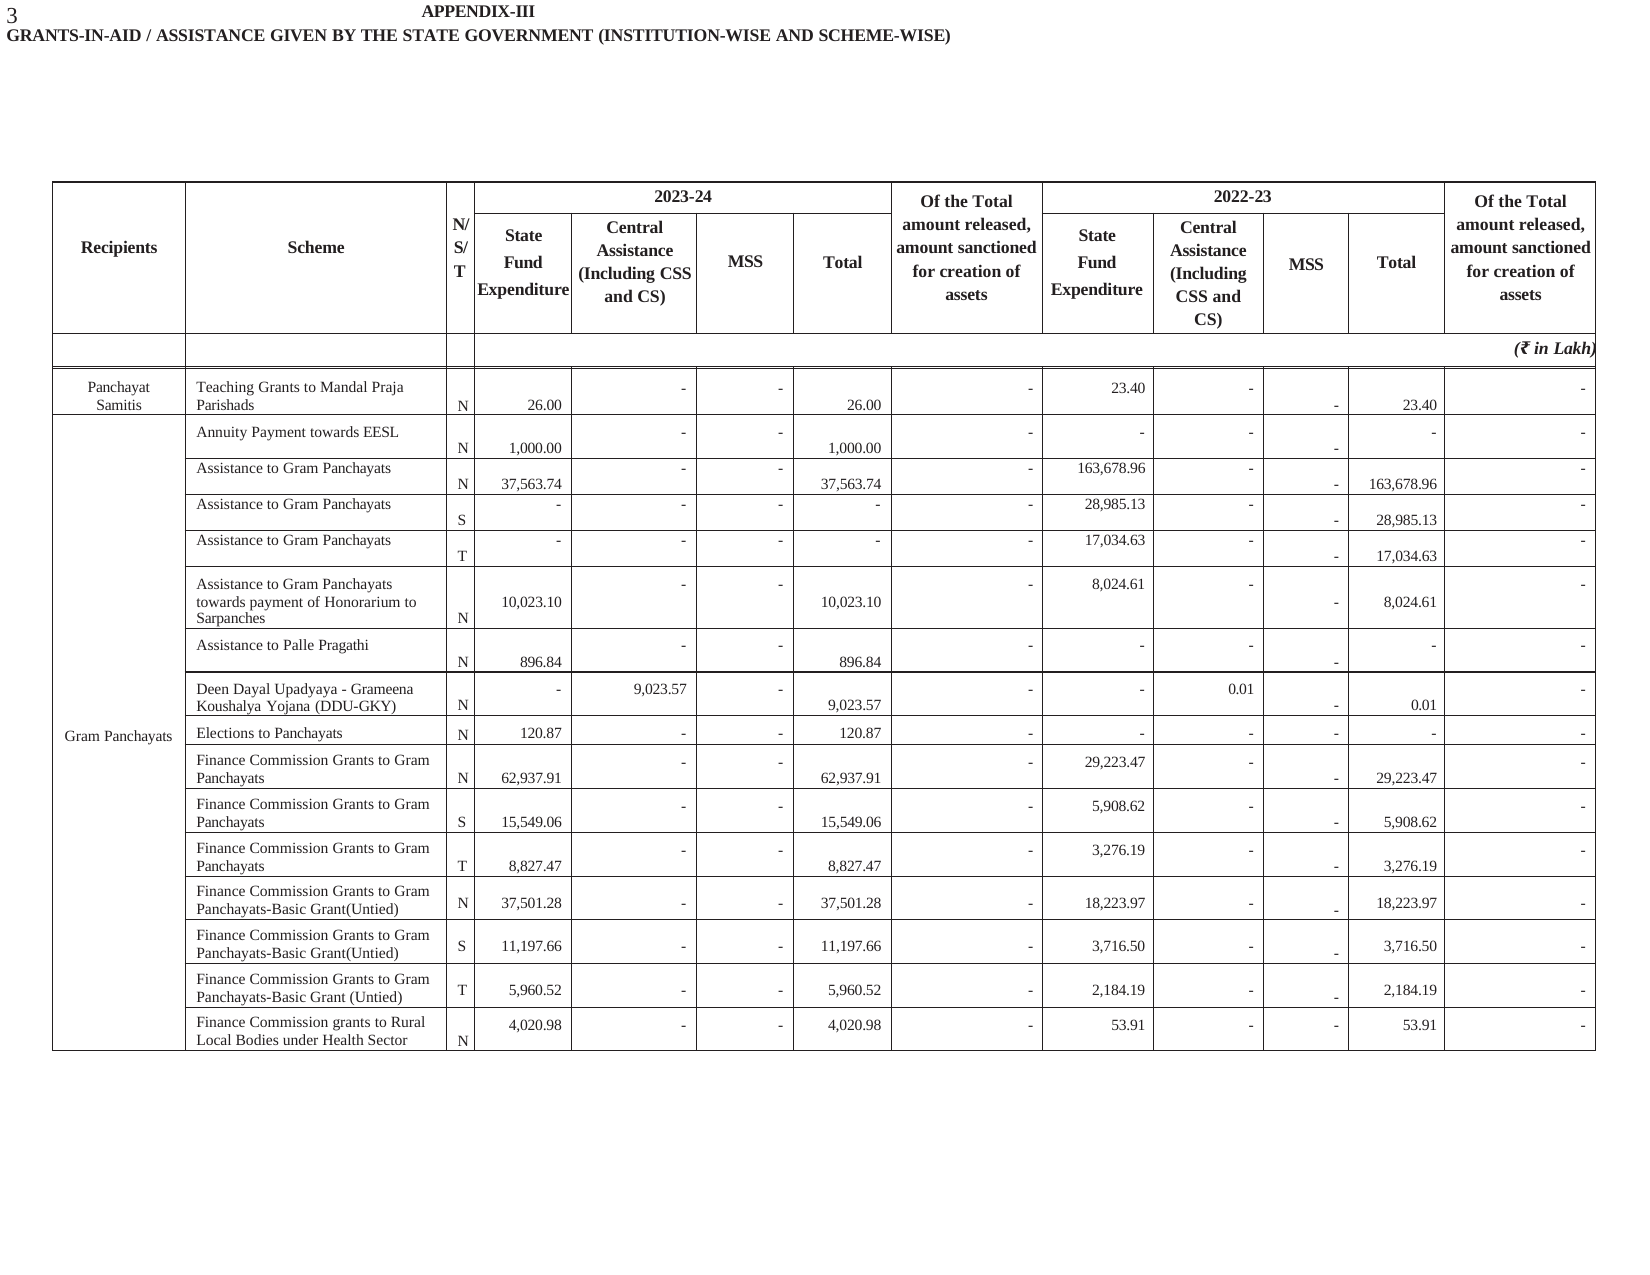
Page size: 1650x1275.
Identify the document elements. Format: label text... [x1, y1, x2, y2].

table_cell 8,827.47 [475, 833, 571, 876]
table_cell [53, 334, 185, 366]
table_cell - [572, 629, 696, 671]
table_cell S [447, 495, 474, 530]
table_cell - [572, 877, 696, 919]
table_cell - [697, 531, 793, 566]
table_cell 10,023.10 [475, 567, 571, 628]
table_cell S [447, 920, 474, 963]
table_cell - [697, 459, 793, 494]
table_cell 1,000.00 [794, 415, 891, 458]
table_cell Gram Panchayats [53, 415, 185, 1050]
table_cell Assistance to Gram Panchayats [186, 459, 446, 494]
table_cell - [697, 369, 793, 414]
table_cell - [572, 789, 696, 832]
table_cell Elections to Panchayats [186, 716, 446, 744]
table_cell - [572, 745, 696, 788]
table_cell 17,034.63 [1349, 531, 1444, 566]
table_cell T [447, 833, 474, 876]
table_cell - [1264, 716, 1348, 744]
table_cell - [697, 629, 793, 671]
table_cell - [1445, 964, 1595, 1007]
table_cell - [1043, 629, 1153, 671]
table_cell MSS [697, 214, 793, 333]
table_cell - [1264, 567, 1348, 628]
table_cell Assistance to Gram Panchayats [186, 531, 446, 566]
table_cell 15,549.06 [475, 789, 571, 832]
table_cell N [447, 1008, 474, 1050]
table_cell - [892, 877, 1042, 919]
table_cell 5,960.52 [794, 964, 891, 1007]
table_cell T [447, 964, 474, 1007]
table_cell - [572, 531, 696, 566]
table_cell N [447, 415, 474, 458]
table_cell - [1154, 629, 1263, 671]
table_cell - [1154, 459, 1263, 494]
table_cell - [1154, 745, 1263, 788]
table_cell Panchayat Samitis [53, 369, 185, 414]
table_cell 37,563.74 [475, 459, 571, 494]
table_header 2022-23 [1043, 183, 1444, 212]
table_cell - [1445, 369, 1595, 414]
table_cell 8,827.47 [794, 833, 891, 876]
table_cell - [475, 495, 571, 530]
table_cell - [572, 1008, 696, 1050]
table_cell 28,985.13 [1043, 495, 1153, 530]
table_cell 0.01 [1349, 673, 1444, 715]
table_cell - [572, 495, 696, 530]
table_cell 4,020.98 [794, 1008, 891, 1050]
table_cell - [1154, 1008, 1263, 1050]
table_cell - [697, 716, 793, 744]
table_cell - [1445, 673, 1595, 715]
table_cell 163,678.96 [1043, 459, 1153, 494]
table_cell - [1264, 629, 1348, 671]
table_cell - [1445, 877, 1595, 919]
table_cell 1,000.00 [475, 415, 571, 458]
table_cell N [447, 673, 474, 715]
table_cell - [1264, 673, 1348, 715]
table_cell - [1154, 495, 1263, 530]
table_header Scheme [186, 183, 446, 333]
table_cell 15,549.06 [794, 789, 891, 832]
table_cell - [892, 920, 1042, 963]
table_cell 11,197.66 [794, 920, 891, 963]
table_cell - [572, 459, 696, 494]
table_cell - [1264, 495, 1348, 530]
table_cell - [1264, 745, 1348, 788]
table_cell - [1349, 415, 1444, 458]
table_cell - [572, 833, 696, 876]
table_cell - [892, 495, 1042, 530]
table_cell 11,197.66 [475, 920, 571, 963]
table_cell - [697, 789, 793, 832]
table_cell Total [794, 214, 891, 333]
table_cell - [1154, 567, 1263, 628]
table_cell Finance Commission grants to Rural Local Bodies under Health Sector [186, 1008, 446, 1050]
table_cell 18,223.97 [1043, 877, 1153, 919]
table_cell 3,276.19 [1349, 833, 1444, 876]
table_cell - [1264, 833, 1348, 876]
table_cell - [1445, 531, 1595, 566]
table_cell - [572, 716, 696, 744]
table_cell 5,908.62 [1349, 789, 1444, 832]
table_cell N [447, 459, 474, 494]
table_cell 26.00 [475, 369, 571, 414]
table_cell N [447, 369, 474, 414]
table_cell - [1445, 789, 1595, 832]
table_header N/ S/ T [447, 183, 474, 333]
table_cell - [892, 415, 1042, 458]
table_cell 0.01 [1154, 673, 1263, 715]
table_cell - [1264, 369, 1348, 414]
table_cell - [1154, 920, 1263, 963]
table_cell - [1445, 629, 1595, 671]
table_header Of the Total amount released, amount sanctioned for creation of assets [1445, 183, 1595, 333]
table_cell 23.40 [1349, 369, 1444, 414]
table_cell Assistance to Palle Pragathi [186, 629, 446, 671]
table_cell - [1043, 716, 1153, 744]
table_cell - [892, 789, 1042, 832]
table_cell 3,276.19 [1043, 833, 1153, 876]
table_cell 37,501.28 [475, 877, 571, 919]
table_cell - [475, 531, 571, 566]
table_cell 896.84 [475, 629, 571, 671]
table_cell [186, 334, 446, 366]
table_cell 29,223.47 [1349, 745, 1444, 788]
table_cell 8,024.61 [1043, 567, 1153, 628]
table_cell - [892, 716, 1042, 744]
table_cell 5,960.52 [475, 964, 571, 1007]
table_cell - [572, 920, 696, 963]
table_cell 53.91 [1349, 1008, 1444, 1050]
table_cell - [1445, 833, 1595, 876]
table_cell 5,908.62 [1043, 789, 1153, 832]
table_cell - [892, 629, 1042, 671]
table_cell - [1264, 531, 1348, 566]
table_cell - [794, 495, 891, 530]
table_cell - [572, 964, 696, 1007]
table_cell 28,985.13 [1349, 495, 1444, 530]
table_cell S [447, 789, 474, 832]
table_cell [447, 334, 474, 366]
table_cell - [1154, 415, 1263, 458]
table_cell (₹ in Lakh) [475, 334, 1595, 366]
table_cell Assistance to Gram Panchayats towards payment of Honorarium to Sarpanches [186, 567, 446, 628]
table_cell 896.84 [794, 629, 891, 671]
table_cell 2,184.19 [1349, 964, 1444, 1007]
table_cell - [1154, 789, 1263, 832]
table_cell - [1349, 716, 1444, 744]
table_cell - [892, 833, 1042, 876]
table_cell 9,023.57 [572, 673, 696, 715]
table_header 2023-24 [475, 183, 891, 212]
table_cell - [794, 531, 891, 566]
table_cell Finance Commission Grants to Gram Panchayats [186, 745, 446, 788]
table_cell 53.91 [1043, 1008, 1153, 1050]
table_cell 120.87 [794, 716, 891, 744]
table_cell - [1445, 567, 1595, 628]
table_cell - [1264, 1008, 1348, 1050]
table_cell State Fund Expenditure [1043, 214, 1153, 333]
table_cell MSS [1264, 214, 1348, 333]
table_cell - [892, 964, 1042, 1007]
table_cell 8,024.61 [1349, 567, 1444, 628]
table_cell Deen Dayal Upadyaya - Grameena Koushalya Yojana (DDU-GKY) [186, 673, 446, 715]
table_cell - [1154, 877, 1263, 919]
table_cell 29,223.47 [1043, 745, 1153, 788]
table_cell 120.87 [475, 716, 571, 744]
table_cell Finance Commission Grants to Gram Panchayats [186, 833, 446, 876]
table_cell - [697, 877, 793, 919]
table_cell - [1043, 673, 1153, 715]
table_cell - [892, 1008, 1042, 1050]
table_cell - [1445, 745, 1595, 788]
table_cell 4,020.98 [475, 1008, 571, 1050]
table_cell - [1154, 833, 1263, 876]
table_cell Assistance to Gram Panchayats [186, 495, 446, 530]
table_cell - [697, 920, 793, 963]
table_cell - [1264, 877, 1348, 919]
table_cell - [892, 369, 1042, 414]
table_header Recipients [53, 183, 185, 333]
table_cell - [1154, 531, 1263, 566]
table_cell - [1264, 789, 1348, 832]
table_cell N [447, 716, 474, 744]
table_cell Teaching Grants to Mandal Praja Parishads [186, 369, 446, 414]
table_cell - [572, 567, 696, 628]
table_cell N [447, 567, 474, 628]
table_cell Finance Commission Grants to Gram Panchayats-Basic Grant (Untied) [186, 964, 446, 1007]
table_cell Annuity Payment towards EESL [186, 415, 446, 458]
table_cell - [697, 415, 793, 458]
table_cell Finance Commission Grants to Gram Panchayats-Basic Grant(Untied) [186, 877, 446, 919]
table_cell 62,937.91 [475, 745, 571, 788]
table_cell N [447, 745, 474, 788]
table_cell 10,023.10 [794, 567, 891, 628]
table_cell - [892, 459, 1042, 494]
table_cell - [892, 567, 1042, 628]
table_cell 17,034.63 [1043, 531, 1153, 566]
table_cell - [697, 495, 793, 530]
table_cell N [447, 629, 474, 671]
table_cell - [1445, 495, 1595, 530]
table_cell - [1154, 369, 1263, 414]
table_cell 23.40 [1043, 369, 1153, 414]
table_cell N [447, 877, 474, 919]
table_cell 163,678.96 [1349, 459, 1444, 494]
table_cell Finance Commission Grants to Gram Panchayats-Basic Grant(Untied) [186, 920, 446, 963]
table_cell - [1154, 964, 1263, 1007]
table_cell 3,716.50 [1349, 920, 1444, 963]
table_cell - [1349, 629, 1444, 671]
table_cell - [1264, 920, 1348, 963]
table_cell - [572, 369, 696, 414]
table_cell - [697, 673, 793, 715]
table_cell - [697, 833, 793, 876]
table_cell - [572, 415, 696, 458]
table_cell - [697, 745, 793, 788]
table_cell - [892, 745, 1042, 788]
table_cell Central Assistance (Including CSS and CS) [1154, 214, 1263, 333]
table_cell 37,501.28 [794, 877, 891, 919]
table_cell - [697, 1008, 793, 1050]
table_cell - [1445, 920, 1595, 963]
table_cell 62,937.91 [794, 745, 891, 788]
table_cell 3,716.50 [1043, 920, 1153, 963]
table_cell 37,563.74 [794, 459, 891, 494]
table_cell - [892, 673, 1042, 715]
table_cell 26.00 [794, 369, 891, 414]
table_cell T [447, 531, 474, 566]
table_cell - [1154, 716, 1263, 744]
table_cell - [1264, 415, 1348, 458]
table_cell Central Assistance (Including CSS and CS) [572, 214, 696, 333]
table_cell 2,184.19 [1043, 964, 1153, 1007]
table_cell 9,023.57 [794, 673, 891, 715]
table_cell - [1264, 964, 1348, 1007]
table_header Of the Total amount released, amount sanctioned for creation of assets [892, 183, 1042, 333]
table_cell 18,223.97 [1349, 877, 1444, 919]
table_cell - [697, 567, 793, 628]
table_cell Finance Commission Grants to Gram Panchayats [186, 789, 446, 832]
table_cell - [697, 964, 793, 1007]
table_cell - [1445, 415, 1595, 458]
table_cell - [1445, 716, 1595, 744]
table_cell - [1043, 415, 1153, 458]
table_cell - [475, 673, 571, 715]
table_cell State Fund Expenditure [475, 214, 571, 333]
table_cell Total [1349, 214, 1444, 333]
table_cell - [1264, 459, 1348, 494]
table_cell - [1445, 459, 1595, 494]
table_cell - [1445, 1008, 1595, 1050]
table_cell - [892, 531, 1042, 566]
